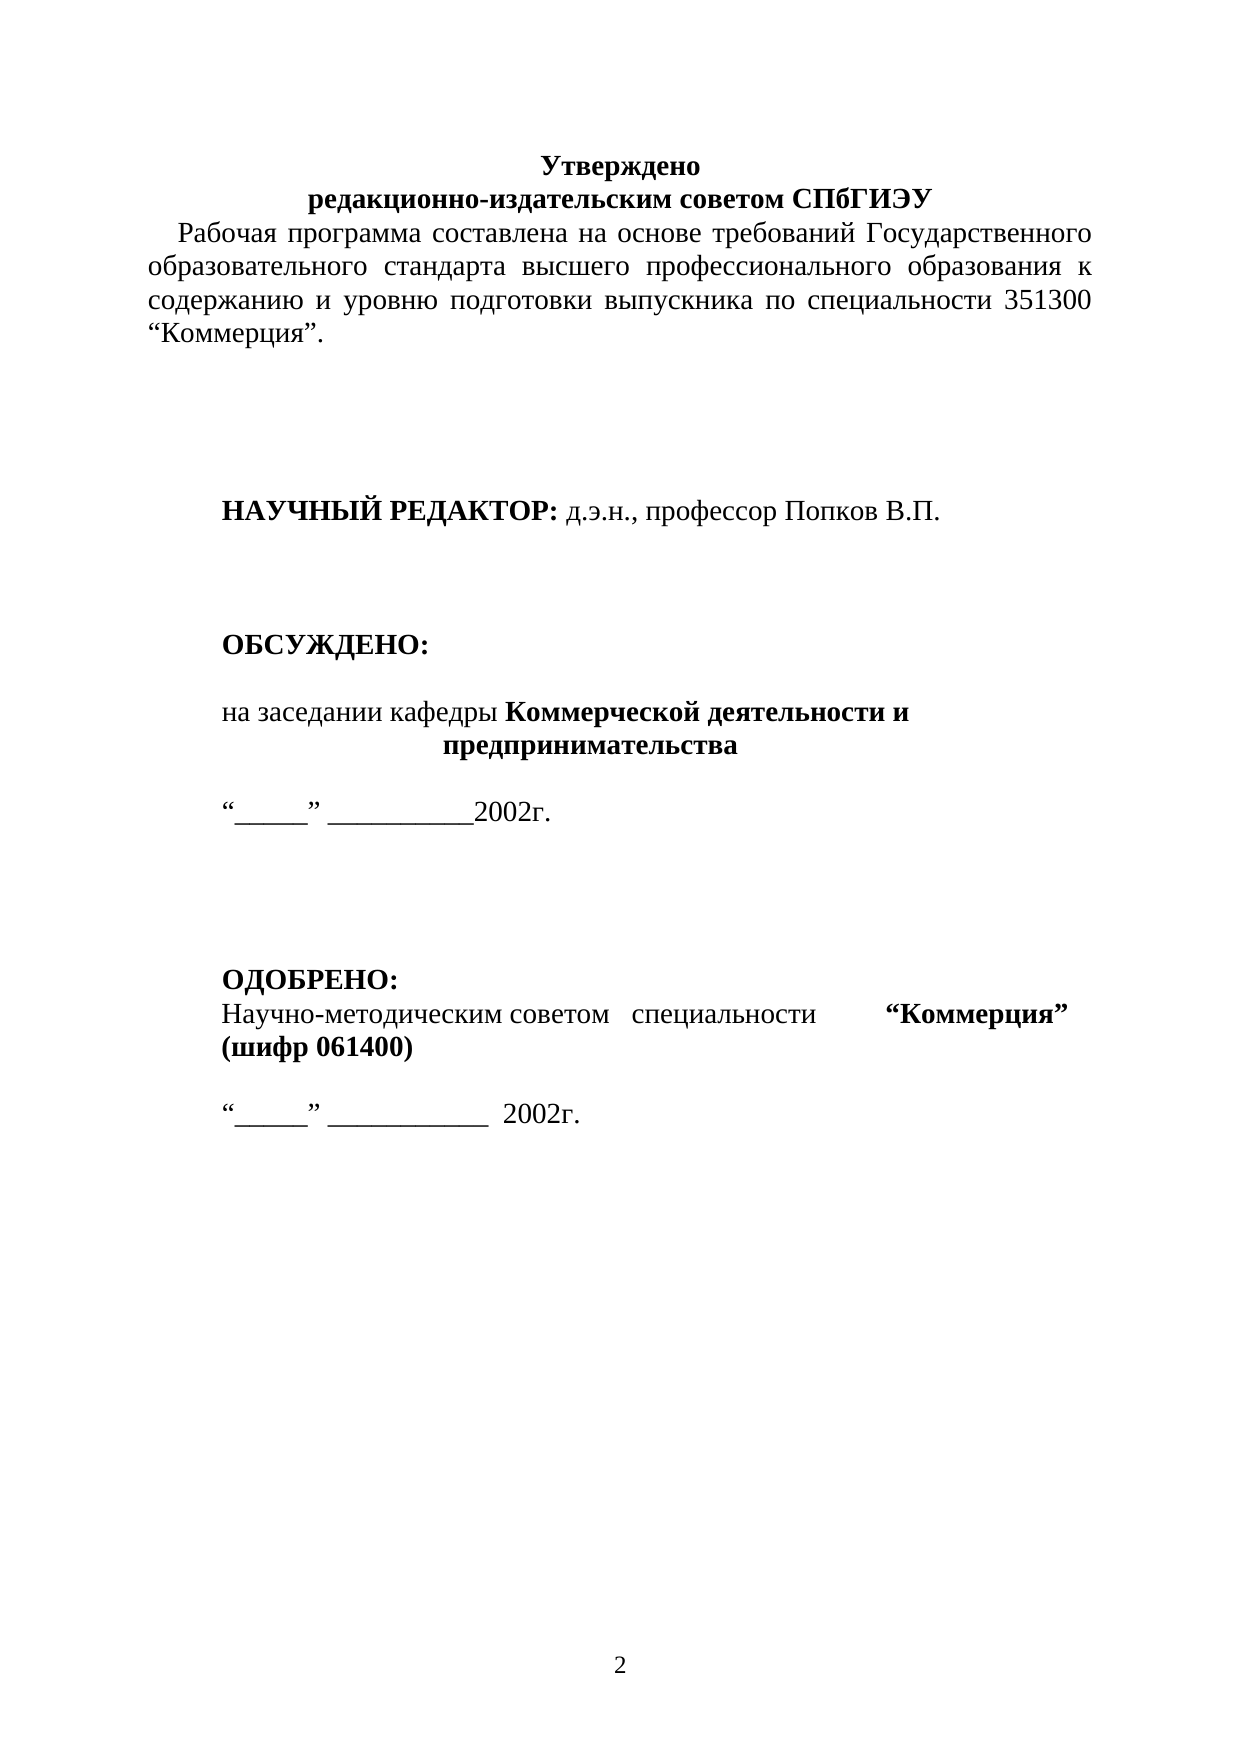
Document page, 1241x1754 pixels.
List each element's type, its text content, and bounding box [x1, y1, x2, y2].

text ОДОБРЕНО: [148, 962, 1092, 996]
text редакционно-издательским советом СПбГИЭУ [148, 181, 1092, 215]
text Научно-методическим советом специальности “Коммерция” (шифр 061400) [221, 996, 1092, 1063]
text Утверждено [148, 148, 1092, 181]
text “_____” __________2002г. [148, 794, 1092, 828]
text Рабочая программа составлена на основе требований Государственного образовательного стандарта высшего профессионального образования к содержанию и уровню подготовки выпускника по специальности 351300 “Коммерция”. [148, 215, 1092, 349]
text на заседании кафедры Коммерческой деятельности и предпринимательства [148, 694, 1092, 761]
text “_____” ___________ 2002г. [148, 1096, 1092, 1130]
text НАУЧНЫЙ РЕДАКТОР: д.э.н., профессор Попков В.П. [148, 493, 1092, 526]
text ОБСУЖДЕНО: [148, 627, 1092, 660]
